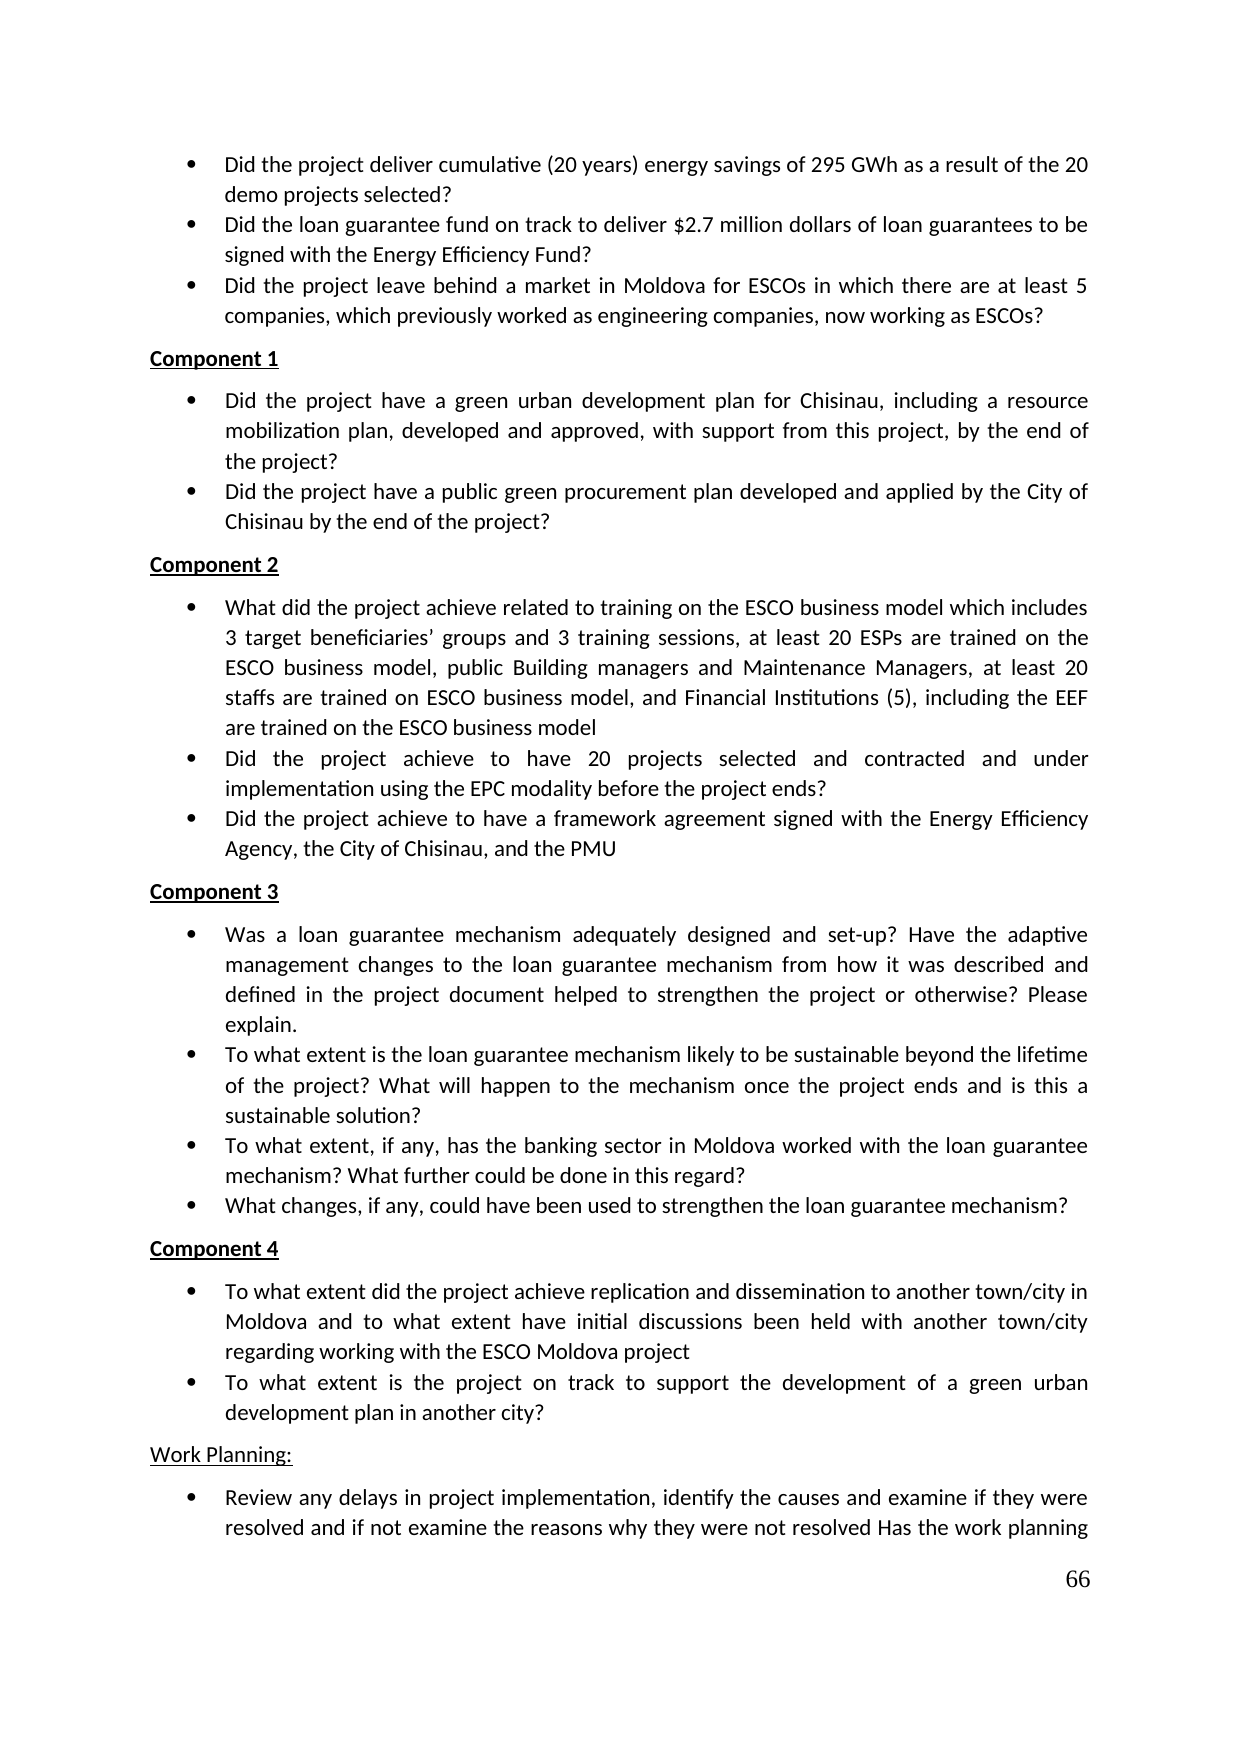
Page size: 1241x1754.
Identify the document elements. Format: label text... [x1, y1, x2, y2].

text Component 3 [150, 877, 1090, 905]
text Work Planning: [150, 1441, 1090, 1469]
list Did the project deliver cumulative (20 years) energy savings of 295 GWh as a result of the 20 demo projects selected? [187, 150, 1090, 208]
list Did the loan guarantee fund on track to deliver $2.7 million dollars of loan guarantees to be signed with the Energy Efficiency Fund? [187, 210, 1090, 269]
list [187, 1483, 1090, 1542]
list To what extent, if any, has the banking sector in Moldova worked with the loan guarantee mechanism? What further could be done in this regard? [187, 1131, 1090, 1189]
list To what extent is the loan guarantee mechanism likely to be sustainable beyond the lifetime of the project? What will happen to the mechanism once the project ends and is this a sustainable solution? [187, 1041, 1090, 1129]
list Did the project have a green urban development plan for Chisinau, including a resource mobilization plan, developed and approved, with support from this project, by the end of the project? [187, 386, 1090, 475]
text Component 1 [150, 344, 1090, 372]
list To what extent is the project on track to support the development of a green urban development plan in another city? [187, 1368, 1090, 1426]
list Was a loan guarantee mechanism adequately designed and set-up? Have the adaptive management changes to the loan guarantee mechanism from how it was described and defined in the project document helped to strengthen the project or otherwise? Please explain. [187, 920, 1090, 1038]
list Did the project achieve to have a framework agreement signed with the Energy Efficiency Agency, the City of Chisinau, and the PMU [187, 804, 1090, 862]
list Did the project achieve to have 20 projects selected and contracted and under implementation using the EPC modality before the project ends? [187, 744, 1090, 802]
text Component 2 [150, 550, 1090, 578]
text Component 4 [150, 1234, 1090, 1262]
list Did the project have a public green procurement plan developed and applied by the City of Chisinau by the end of the project? [187, 477, 1090, 535]
list Did the project leave behind a market in Moldova for ESCOs in which there are at least 5 companies, which previously worked as engineering companies, now working as ESCOs? [187, 271, 1090, 329]
list To what extent did the project achieve replication and dissemination to another town/city in Moldova and to what extent have initial discussions been held with another town/city regarding working with the ESCO Moldova project [187, 1277, 1090, 1366]
list What did the project achieve related to training on the ESCO business model which includes 3 target beneficiaries’ groups and 3 training sessions, at least 20 ESPs are trained on the ESCO business model, public Building managers and Maintenance Managers, at least 20 staffs are trained on ESCO business model, and Financial Institutions (5), including the EEF are trained on the ESCO business model [187, 593, 1090, 742]
list What changes, if any, could have been used to strengthen the loan guarantee mechanism? [187, 1192, 1090, 1220]
